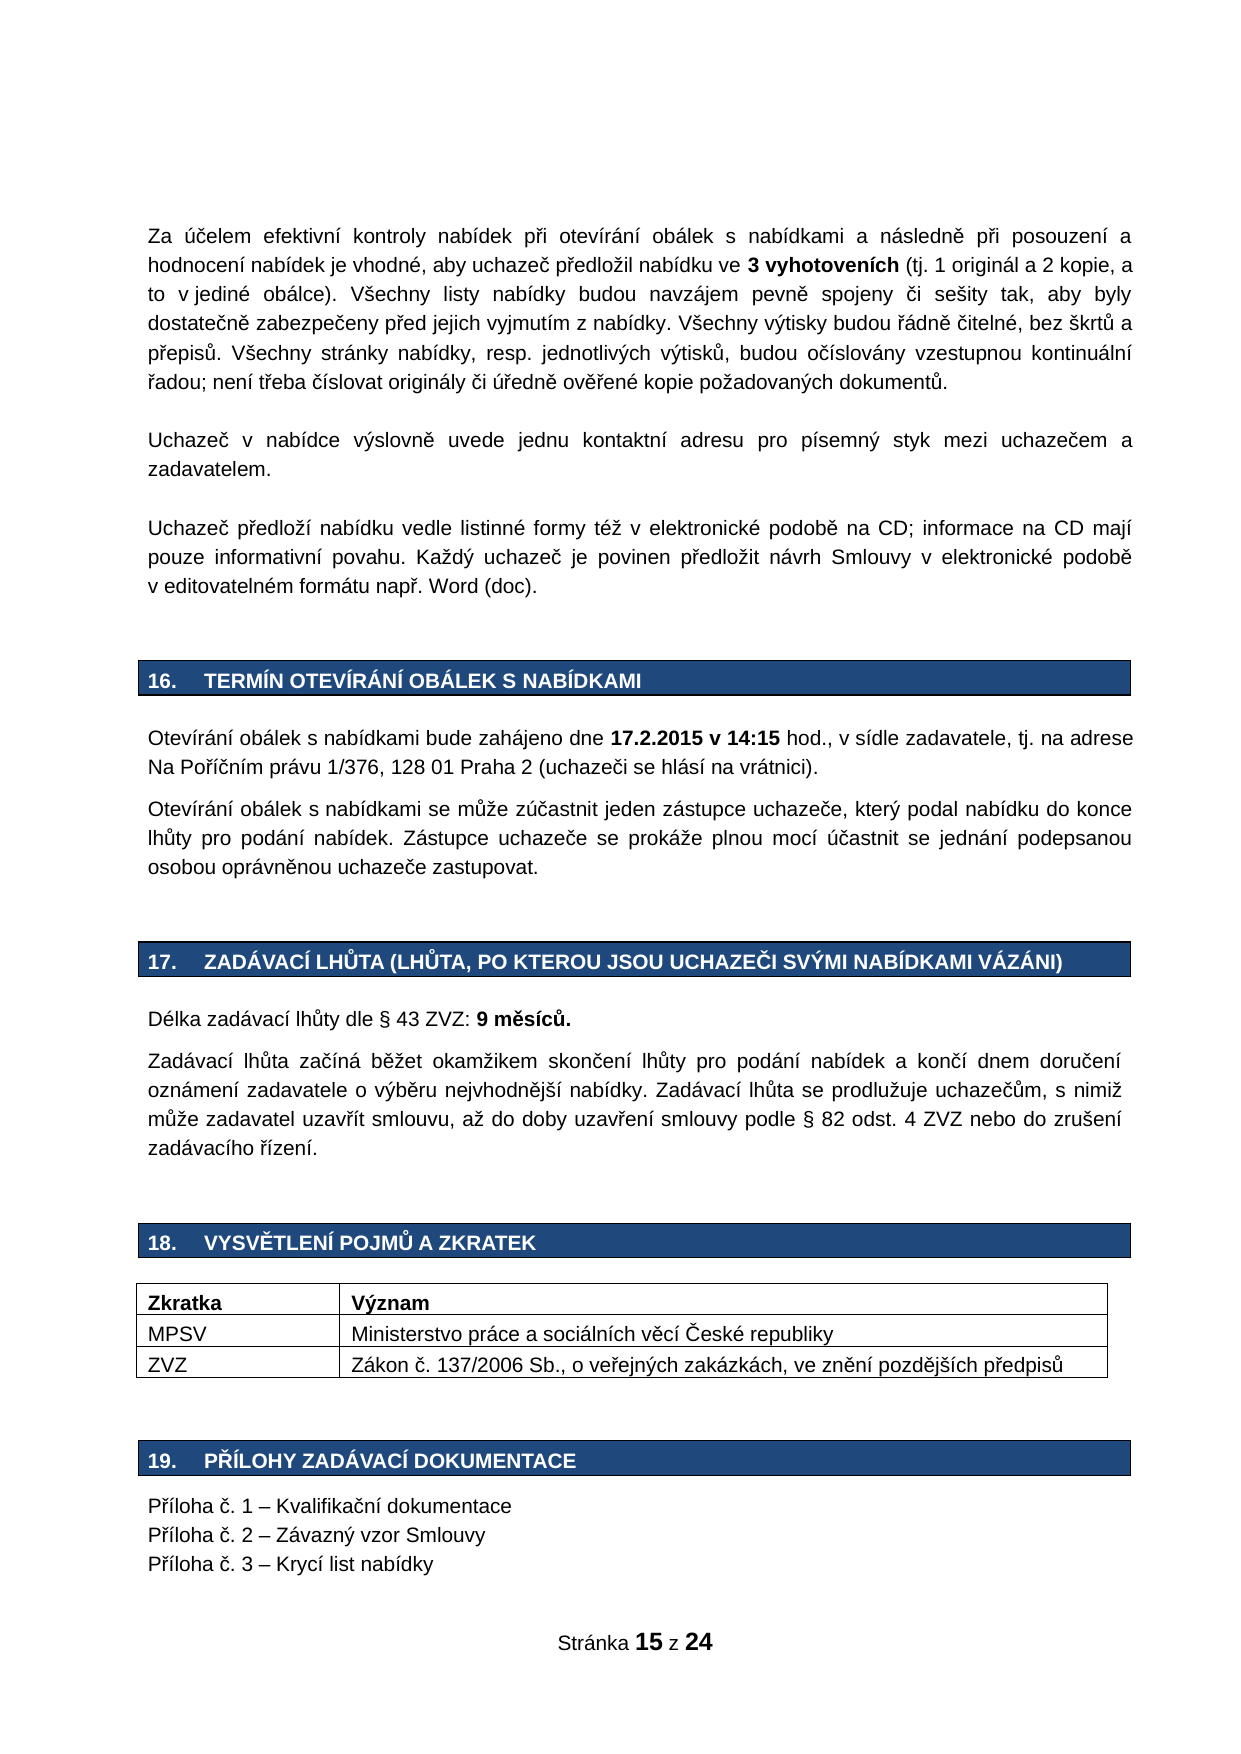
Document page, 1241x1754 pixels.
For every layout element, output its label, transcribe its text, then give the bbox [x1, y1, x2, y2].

text Za účelem efektivní kontroly nabídek při otevírání obálek s nabídkami a následně při posouzení a hodnocení nabídek je vhodné, aby uchazeč předložil nabídku ve 3 vyhotoveních (tj. 1 originál a 2 kopie, a to v jediné obálce). Všechny listy nabídky budou navzájem pevně spojeny či sešity tak, aby byly dostatečně zabezpečeny před jejich vyjmutím z nabídky. Všechny výtisky budou řádně čitelné, bez škrtů a přepisů. Všechny stránky nabídky, resp. jednotlivých výtisků, budou očíslovány vzestupnou kontinuální řadou; není třeba číslovat originály či úředně ověřené kopie požadovaných dokumentů. [148, 218, 1133, 393]
subtitle Termín otevírání obálek s nabídkami [139, 661, 1130, 694]
text Příloha č. 3 – Krycí list nabídky [148, 1547, 1133, 1576]
subtitle PŘÍLOHY zadávací dokumentace [139, 1441, 1130, 1475]
subtitle Zadávací lhůta (lhůta, po kterou jsou uchazeči svými nabídkami vázáni) [139, 943, 1130, 976]
text Otevírání obálek s nabídkami bude zahájeno dne 17.2.2015 v 14:15 hod., v sídle zadavatele, tj. na adrese Na Poříčním právu 1/376, 128 01 Praha 2 (uchazeči se hlásí na vrátnici). [148, 721, 1133, 779]
table_header Význam [340, 1284, 1107, 1314]
text Uchazeč předloží nabídku vedle listinné formy též v elektronické podobě na CD; informace na CD mají pouze informativní povahu. Každý uchazeč je povinen předložit návrh Smlouvy v elektronické podobě v editovatelném formátu např. Word (doc). [148, 510, 1133, 598]
text Uchazeč v nabídce výslovně uvede jednu kontaktní adresu pro písemný styk mezi uchazečem a zadavatelem. [148, 423, 1133, 481]
table_cell MPSV [137, 1315, 339, 1346]
text Příloha č. 2 – Závazný vzor Smlouvy [148, 1517, 1133, 1547]
text Zadávací lhůta začíná běžet okamžikem skončení lhůty pro podání nabídek a končí dnem doručení oznámení zadavatele o výběru nejvhodnější nabídky. Zadávací lhůta se prodlužuje uchazečům, s nimiž může zadavatel uzavřít smlouvu, až do doby uzavření smlouvy podle § 82 odst. 4 ZVZ nebo do zrušení zadávacího řízení. [148, 1043, 1122, 1160]
subtitle Vysvětlení pojmů a zkratek [139, 1224, 1130, 1257]
text Otevírání obálek s nabídkami se může zúčastnit jeden zástupce uchazeče, který podal nabídku do konce lhůty pro podání nabídek. Zástupce uchazeče se prokáže plnou mocí účastnit se jednání podepsanou osobou oprávněnou uchazeče zastupovat. [148, 791, 1133, 879]
text Délka zadávací lhůty dle § 43 ZVZ: 9 měsíců. [148, 1002, 1122, 1031]
table_cell ZVZ [137, 1347, 339, 1377]
table_cell Zákon č. 137/2006 Sb., o veřejných zakázkách, ve znění pozdějších předpisů [340, 1347, 1107, 1377]
text Příloha č. 1 – Kvalifikační dokumentace [148, 1488, 1133, 1517]
table_cell Ministerstvo práce a sociálních věcí České republiky [340, 1315, 1107, 1346]
table_header Zkratka [137, 1284, 339, 1314]
